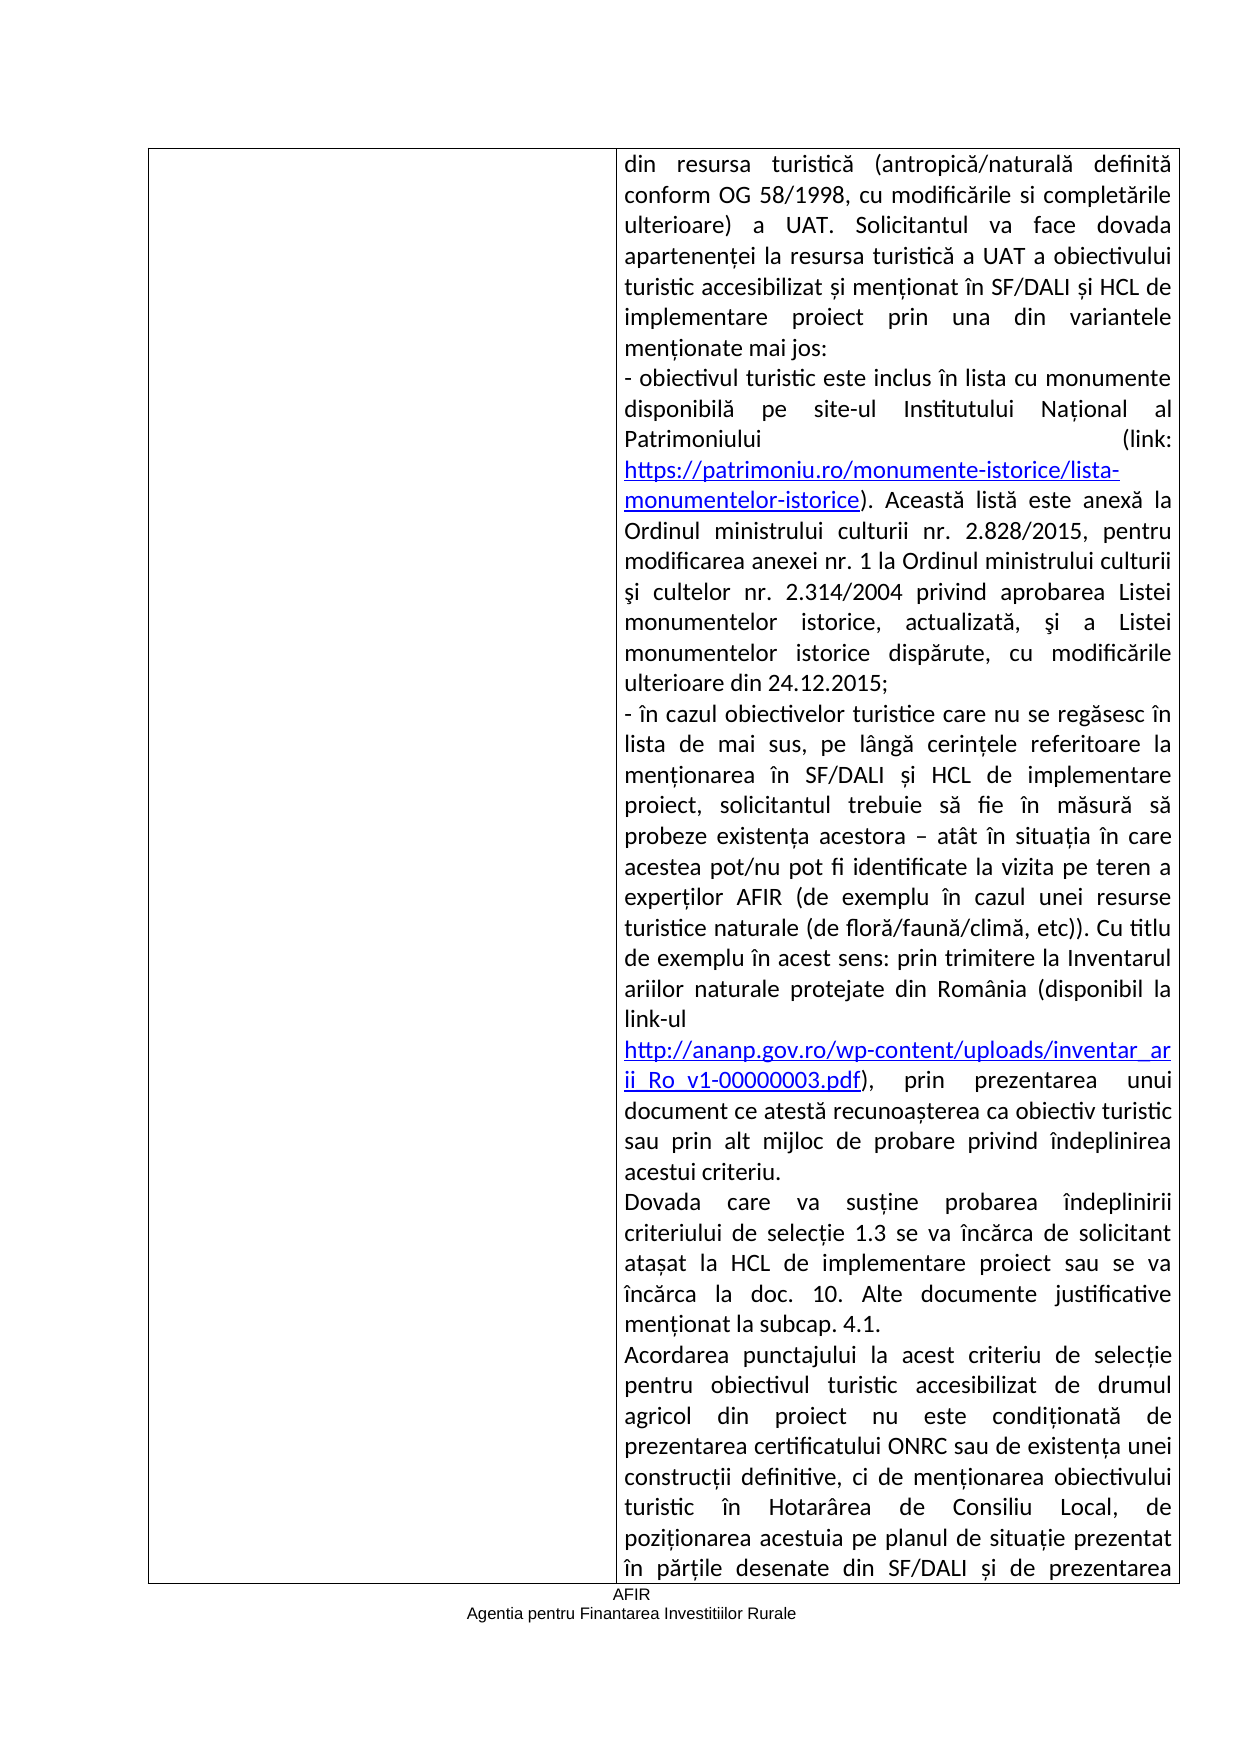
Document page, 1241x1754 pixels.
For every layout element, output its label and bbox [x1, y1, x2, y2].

table_cell [149, 149, 616, 1583]
table_cell [617, 149, 1179, 1583]
